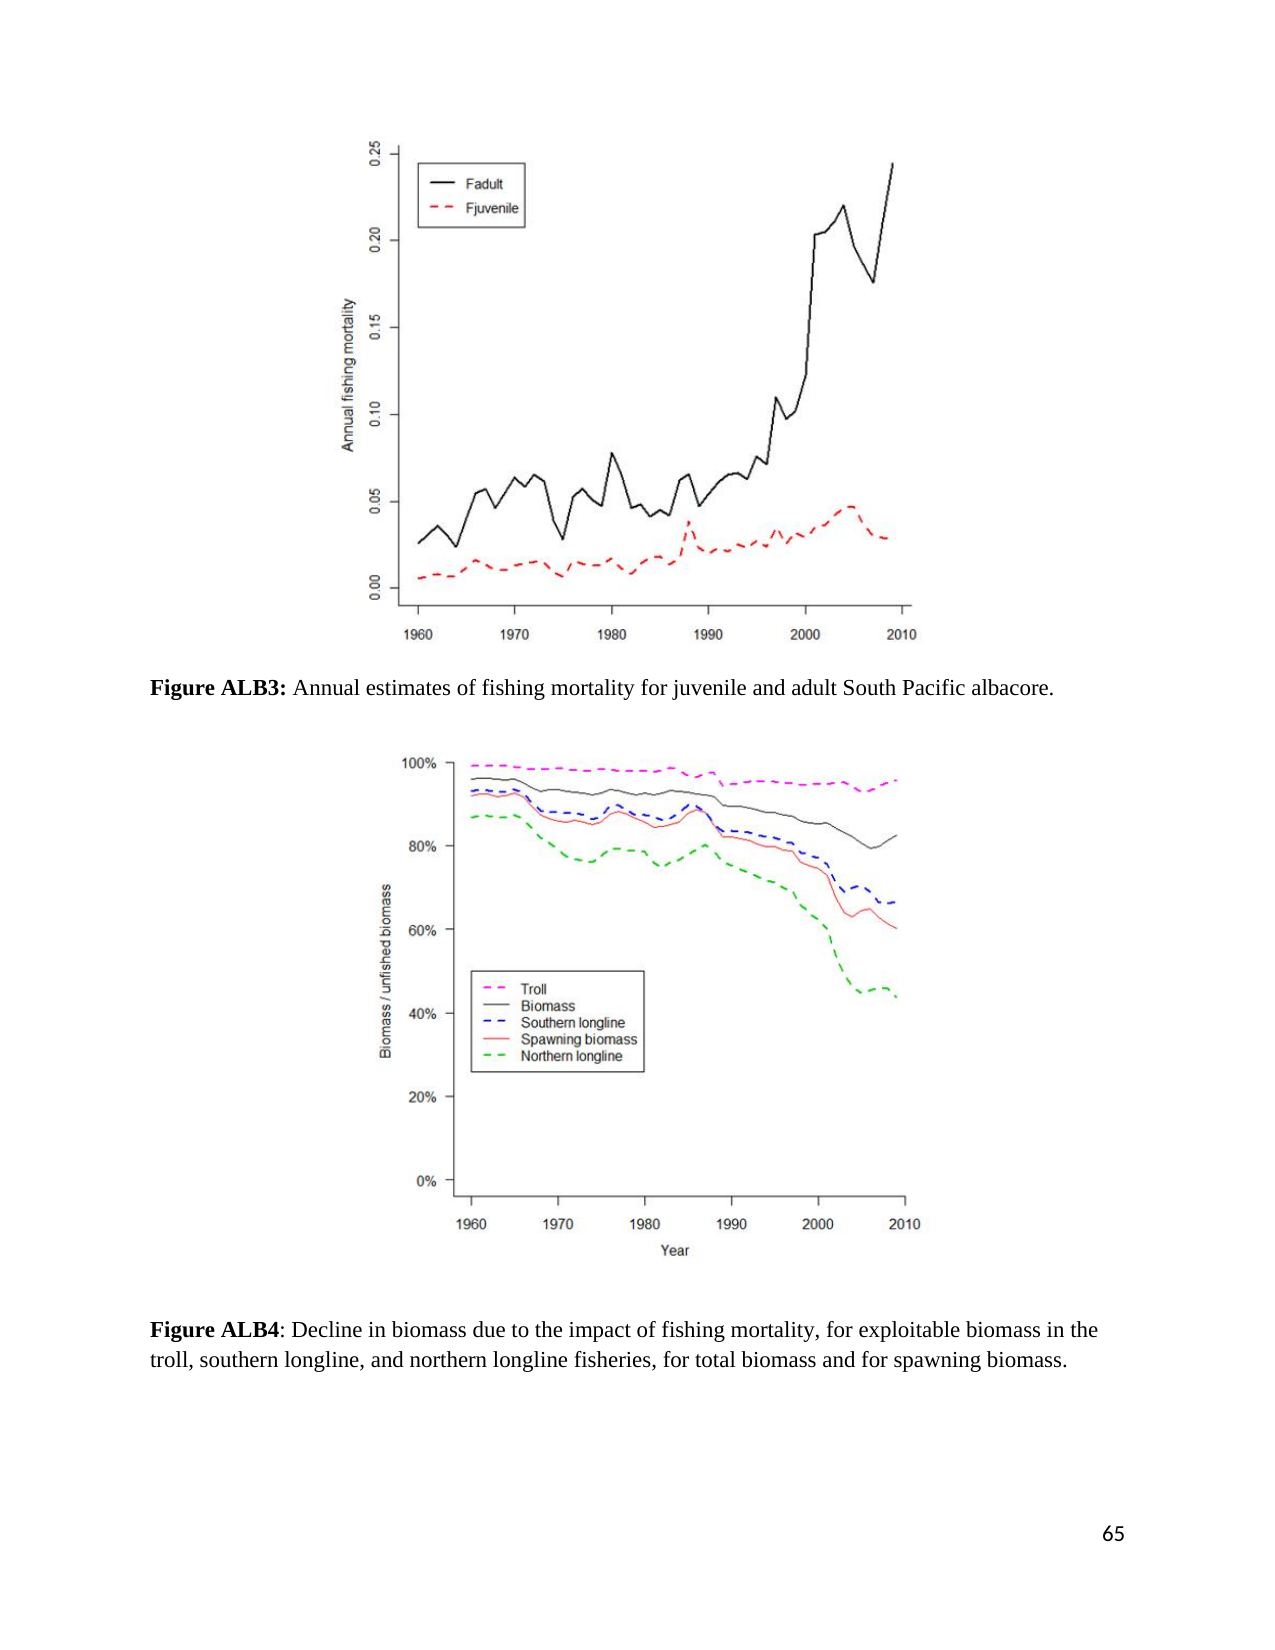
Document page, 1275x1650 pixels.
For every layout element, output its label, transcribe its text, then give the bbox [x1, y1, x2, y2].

text Figure ALB3: Annual estimates of fishing mortality for juvenile and adult South Pacific albacore. [150, 674, 1125, 700]
picture [326, 135, 949, 649]
picture [343, 752, 932, 1266]
text Figure ALB4: Decline in biomass due to the impact of fishing mortality, for exploitable biomass in the troll, southern longline, and northern longline fisheries, for total biomass and for spawning biomass. [150, 1316, 1125, 1373]
